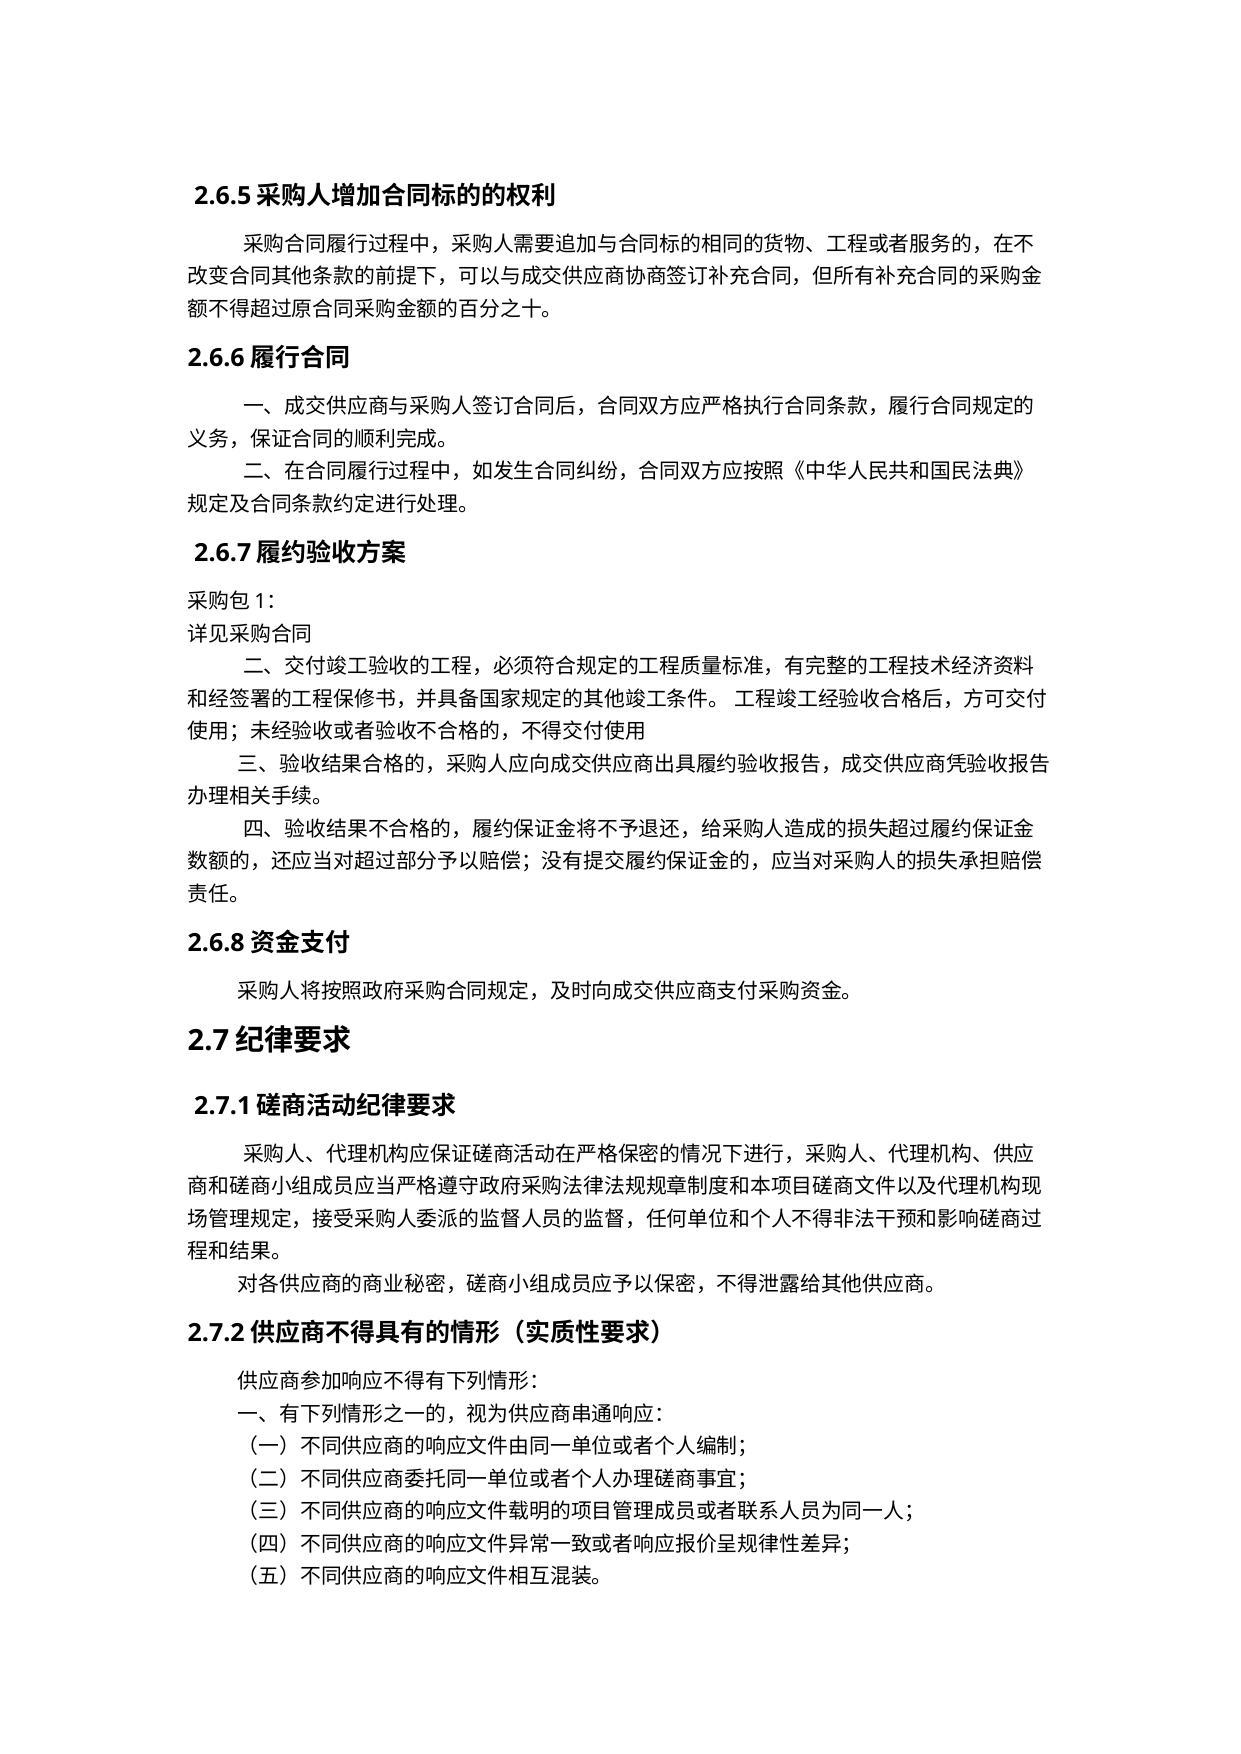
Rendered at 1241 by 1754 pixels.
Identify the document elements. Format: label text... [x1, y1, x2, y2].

text 四、验收结果不合格的，履约保证金将不予退还，给采购人造成的损失超过履约保证金数额的，还应当对超过部分予以赔偿；没有提交履约保证金的，应当对采购人的损失承担赔偿责任。 [187, 812, 1053, 909]
text （二）不同供应商委托同一单位或者个人办理磋商事宜； [187, 1462, 1053, 1494]
text 2.7.1磋商活动纪律要求 [187, 1072, 1053, 1137]
text 对各供应商的商业秘密，磋商小组成员应予以保密，不得泄露给其他供应商。 [187, 1267, 1053, 1299]
text 2.7.2供应商不得具有的情形（实质性要求） [187, 1299, 1053, 1364]
text 详见采购合同 [187, 617, 1053, 649]
text 2.6.8资金支付 [187, 909, 1053, 974]
text 二、在合同履行过程中，如发生合同纠纷，合同双方应按照《中华人民共和国民法典》规定及合同条款约定进行处理。 [187, 454, 1053, 519]
text 供应商参加响应不得有下列情形： [187, 1364, 1053, 1397]
text 2.6.6履行合同 [187, 324, 1053, 389]
text 三、验收结果合格的，采购人应向成交供应商出具履约验收报告，成交供应商凭验收报告办理相关手续。 [187, 747, 1053, 812]
text 采购包1： [187, 584, 1053, 617]
text （一）不同供应商的响应文件由同一单位或者个人编制； [187, 1429, 1053, 1462]
text 一、成交供应商与采购人签订合同后，合同双方应严格执行合同条款，履行合同规定的义务，保证合同的顺利完成。 [187, 389, 1053, 454]
text 二、交付竣工验收的工程，必须符合规定的工程质量标准，有完整的工程技术经济资料和经签署的工程保修书，并具备国家规定的其他竣工条件。 工程竣工经验收合格后，方可交付使用；未经验收或者验收不合格的，不得交付使用 [187, 649, 1053, 747]
text 2.6.5采购人增加合同标的的权利 [187, 162, 1053, 227]
text 采购合同履行过程中，采购人需要追加与合同标的相同的货物、工程或者服务的，在不改变合同其他条款的前提下，可以与成交供应商协商签订补充合同，但所有补充合同的采购金额不得超过原合同采购金额的百分之十。 [187, 227, 1053, 324]
text 一、有下列情形之一的，视为供应商串通响应： [187, 1397, 1053, 1429]
text 2.6.7履约验收方案 [187, 519, 1053, 584]
text （五）不同供应商的响应文件相互混装。 [187, 1559, 1053, 1592]
text （四）不同供应商的响应文件异常一致或者响应报价呈规律性差异； [187, 1527, 1053, 1559]
text 2.7纪律要求 [187, 1007, 1053, 1072]
text （三）不同供应商的响应文件载明的项目管理成员或者联系人员为同一人； [187, 1494, 1053, 1527]
text 采购人将按照政府采购合同规定，及时向成交供应商支付采购资金。 [187, 974, 1053, 1007]
text 采购人、代理机构应保证磋商活动在严格保密的情况下进行，采购人、代理机构、供应商和磋商小组成员应当严格遵守政府采购法律法规规章制度和本项目磋商文件以及代理机构现场管理规定，接受采购人委派的监督人员的监督，任何单位和个人不得非法干预和影响磋商过程和结果。 [187, 1137, 1053, 1267]
